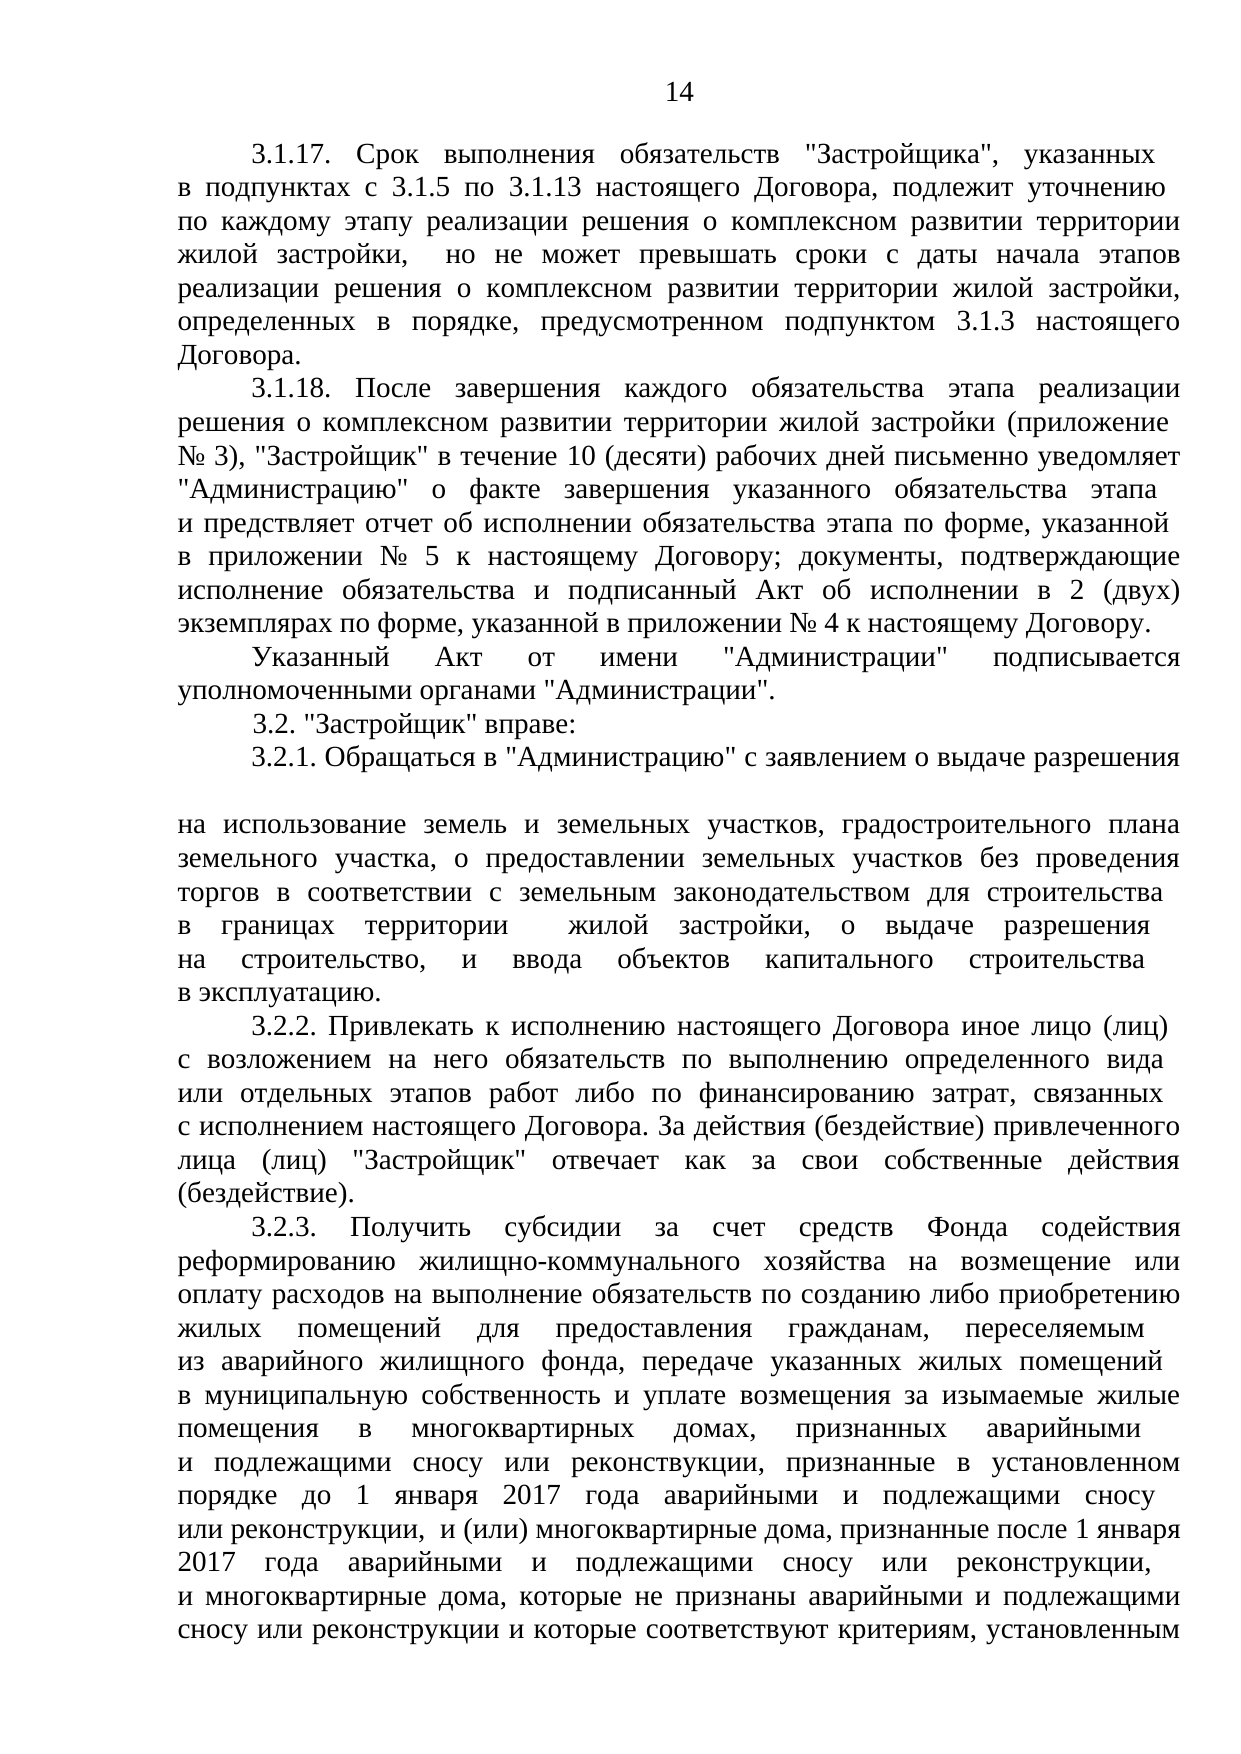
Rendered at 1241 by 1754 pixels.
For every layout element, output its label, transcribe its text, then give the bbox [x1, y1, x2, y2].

text 3.2. "Застройщик" вправе: [177, 706, 1181, 739]
text 3.1.18. После завершения каждого обязательства этапа реализации решения о комплексном развитии территории жилой застройки (приложение № 3), "Застройщик" в течение 10 (десяти) рабочих дней письменно уведомляет "Администрацию" о факте завершения указанного обязательства этапа и предствляет отчет об исполнении обязательства этапа по форме, указанной в приложении № 5 к настоящему Договору; документы, подтверждающие исполнение обязательства и подписанный Акт об исполнении в 2 (двух) экземплярах по форме, указанной в приложении № 4 к настоящему Договору. [177, 371, 1181, 639]
text Указанный Акт от имени "Администрации" подписывается уполномоченными органами "Администрации". [177, 639, 1181, 706]
text 3.1.17. Срок выполнения обязательств "Застройщика", указанных в подпунктах с 3.1.5 по 3.1.13 настоящего Договора, подлежит уточнению по каждому этапу реализации решения о комплексном развитии территории жилой застройки, но не может превышать сроки с даты начала этапов реализации решения о комплексном развитии территории жилой застройки, определенных в порядке, предусмотренном подпунктом 3.1.3 настоящего Договора. [177, 136, 1181, 371]
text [177, 1209, 1181, 1645]
text 3.2.1. Обращаться в "Администрацию" с заявлением о выдаче разрешения на использование земель и земельных участков, градостроительного плана земельного участка, о предоставлении земельных участков без проведения торгов в соответствии с земельным законодательством для строительства в границах территории жилой застройки, о выдаче разрешения на строительство, и ввода объектов капитального строительства в эксплуатацию. [177, 739, 1181, 1008]
text 3.2.2. Привлекать к исполнению настоящего Договора иное лицо (лиц) с возложением на него обязательств по выполнению определенного вида или отдельных этапов работ либо по финансированию затрат, связанных с исполнением настоящего Договора. За действия (бездействие) привлеченного лица (лиц) "Застройщик" отвечает как за свои собственные действия (бездействие). [177, 1008, 1181, 1209]
